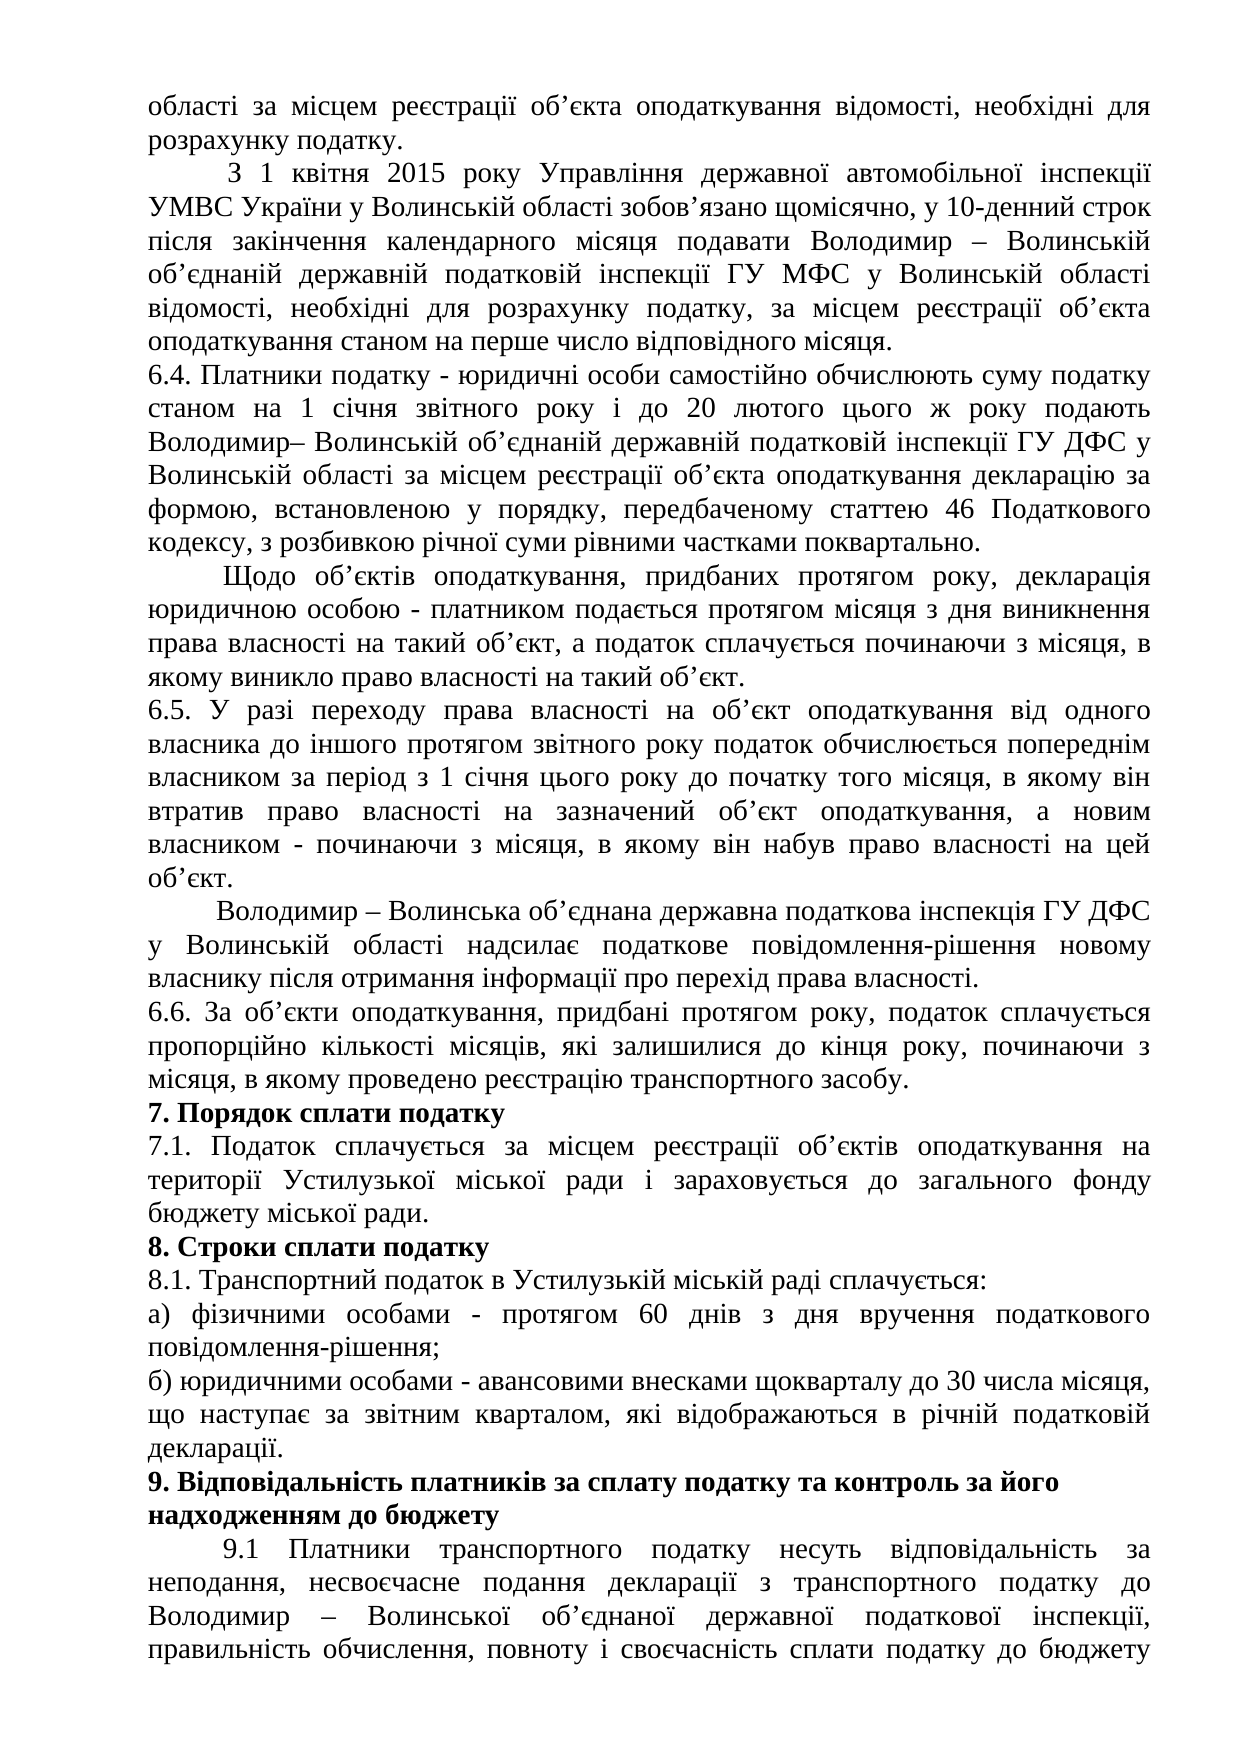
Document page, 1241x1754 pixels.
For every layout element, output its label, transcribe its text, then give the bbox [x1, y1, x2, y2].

text 6.5. У разі переходу права власності на об’єкт оподаткування від одного власника до іншого протягом звітного року податок обчислюється попереднім власником за період з 1 січня цього року до початку того місяця, в якому він втратив право власності на зазначений об’єкт оподаткування, а новим власником - починаючи з місяця, в якому він набув право власності на цей об’єкт. [148, 692, 1152, 893]
text б) юридичними особами - авансовими внесками щокварталу до 30 числа місяця, що наступає за звітним кварталом, які відображаються в річній податковій декларації. [148, 1363, 1152, 1464]
text З 1 квітня 2015 року Управління державної автомобільної інспекції УМВС України у Волинській області зобов’язано щомісячно, у 10-денний строк після закінчення календарного місяця подавати Володимир – Волинській об’єднаній державній податковій інспекції ГУ МФС у Волинській області відомості, необхідні для розрахунку податку, за місцем реєстрації об’єкта оподаткування станом на перше число відповідного місяця. [148, 156, 1152, 357]
text 6.6. За об’єкти оподаткування, придбані протягом року, податок сплачується пропорційно кількості місяців, які залишилися до кінця року, починаючи з місяця, в якому проведено реєстрацію транспортного засобу. [148, 994, 1152, 1095]
text 8. Строки сплати податку [148, 1229, 1152, 1262]
text 7. Порядок сплати податку [148, 1095, 1152, 1128]
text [148, 1531, 1152, 1665]
text Володимир – Волинська об’єднана державна податкова інспекція ГУ ДФС у Волинській області надсилає податкове повідомлення-рішення новому власнику після отримання інформації про перехід права власності. [148, 893, 1152, 994]
text 8.1. Транспортний податок в Устилузькій міській раді сплачується: [148, 1262, 1152, 1296]
text 9. Відповідальність платників за сплату податку та контроль за його надходженням до бюджету [148, 1464, 1152, 1531]
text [148, 88, 1152, 156]
text 6.4. Платники податку - юридичні особи самостійно обчислюють суму податку станом на 1 січня звітного року і до 20 лютого цього ж року подають Володимир– Волинській об’єднаній державній податковій інспекції ГУ ДФС у Волинській області за місцем реєстрації об’єкта оподаткування декларацію за формою, встановленою у порядку, передбаченому статтею 46 Податкового кодексу, з розбивкою річної суми рівними частками поквартально. [148, 357, 1152, 558]
text 7.1. Податок сплачується за місцем реєстрації об’єктів оподаткування на території Устилузької міської ради і зараховується до загального фонду бюджету міської ради. [148, 1128, 1152, 1229]
text а) фізичними особами - протягом 60 днів з дня вручення податкового повідомлення-рішення; [148, 1296, 1152, 1363]
text Щодо об’єктів оподаткування, придбаних протягом року, декларація юридичною особою - платником подається протягом місяця з дня виникнення права власності на такий об’єкт, а податок сплачується починаючи з місяця, в якому виникло право власності на такий об’єкт. [148, 558, 1152, 692]
